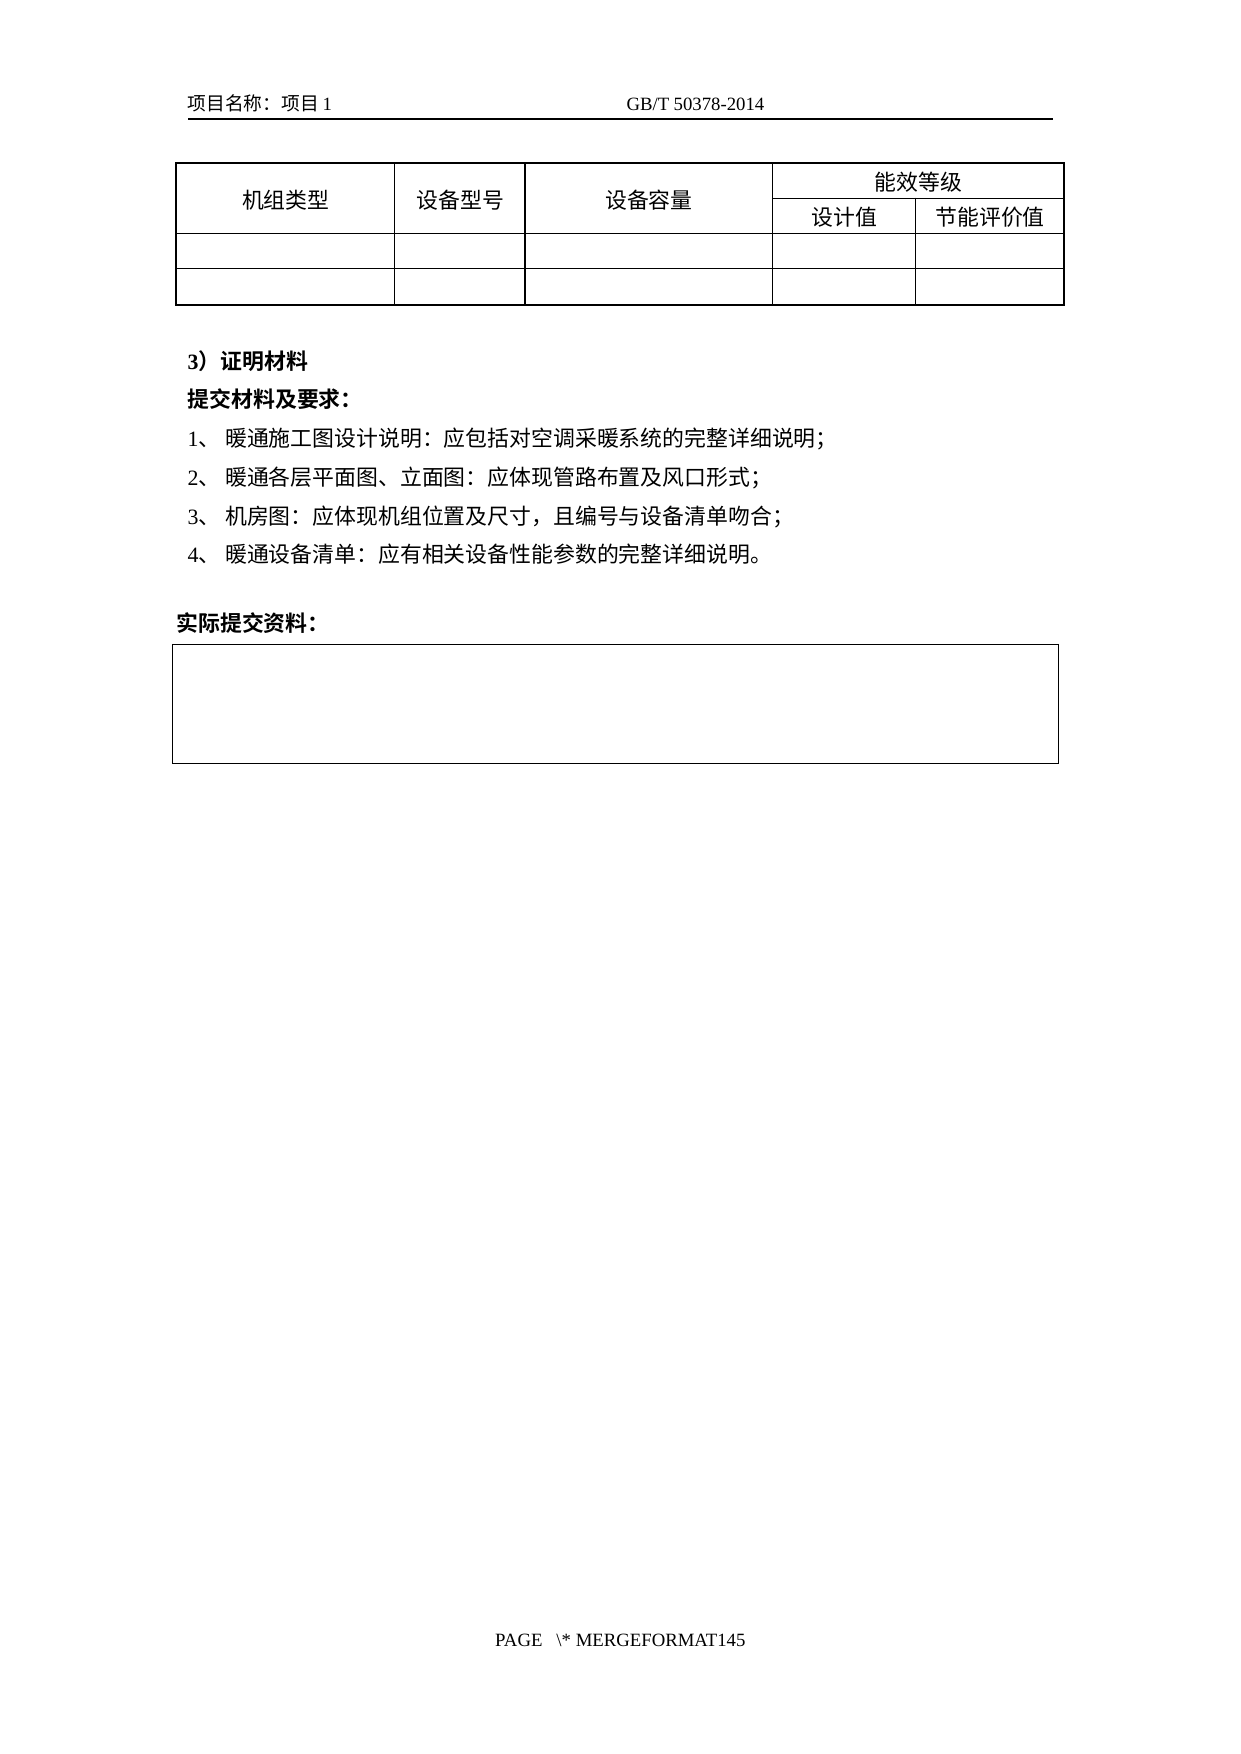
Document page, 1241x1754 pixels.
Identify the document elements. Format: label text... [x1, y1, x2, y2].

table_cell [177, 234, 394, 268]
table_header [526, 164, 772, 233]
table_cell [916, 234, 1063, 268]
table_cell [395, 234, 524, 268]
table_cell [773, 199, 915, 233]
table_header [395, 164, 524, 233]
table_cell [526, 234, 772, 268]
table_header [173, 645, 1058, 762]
list 暖通各层平面图、立面图：应体现管路布置及风口形式； [187, 459, 1053, 492]
list 暖通施工图设计说明：应包括对空调采暖系统的完整详细说明； [187, 421, 1053, 453]
text 3）证明材料 [187, 343, 1053, 376]
list 机房图：应体现机组位置及尺寸，且编号与设备清单吻合； [187, 498, 1053, 531]
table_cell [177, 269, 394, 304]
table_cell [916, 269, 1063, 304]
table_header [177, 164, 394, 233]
text 提交材料及要求： [187, 382, 1053, 414]
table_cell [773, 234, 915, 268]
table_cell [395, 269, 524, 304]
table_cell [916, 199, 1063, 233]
text 实际提交资料： [176, 606, 1053, 638]
list 暖通设备清单：应有相关设备性能参数的完整详细说明。 [187, 537, 1053, 569]
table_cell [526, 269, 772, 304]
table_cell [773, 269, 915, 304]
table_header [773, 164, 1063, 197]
